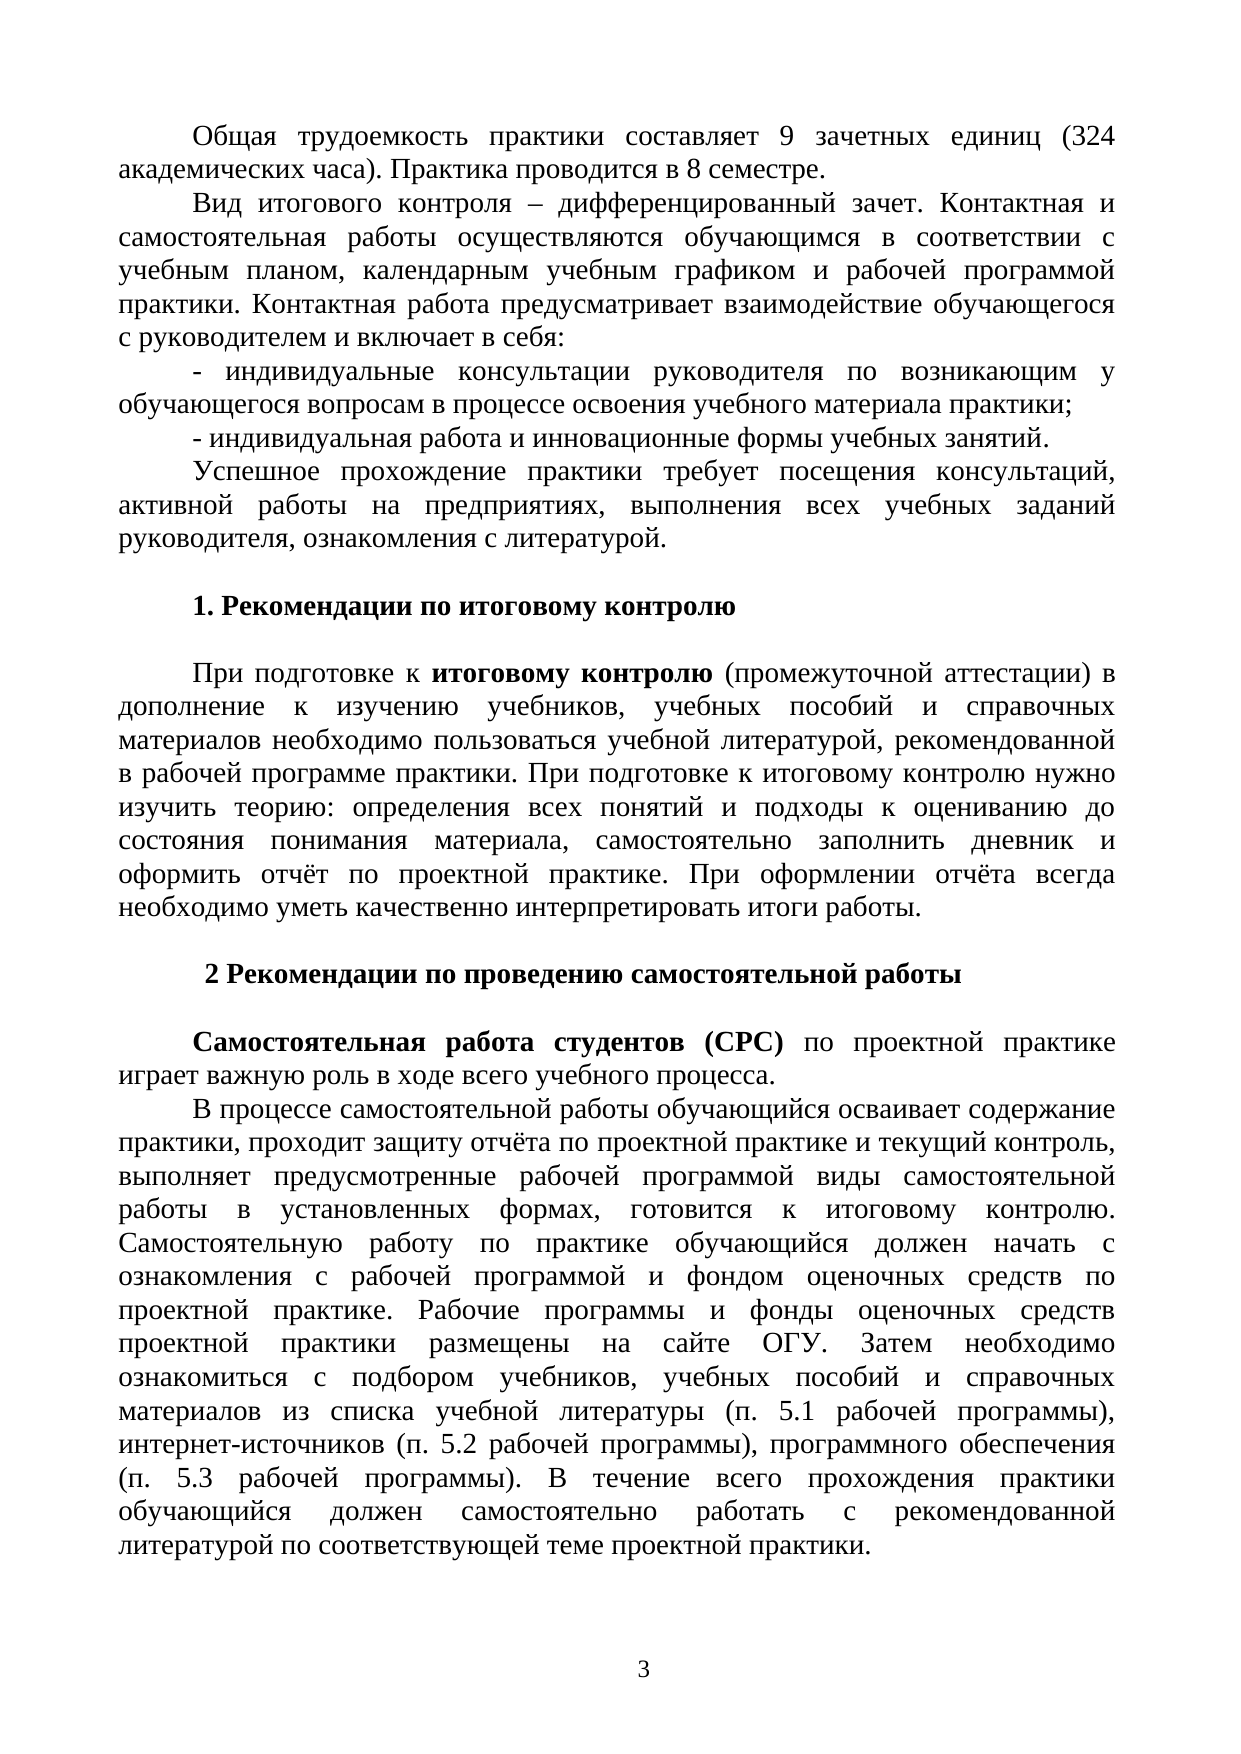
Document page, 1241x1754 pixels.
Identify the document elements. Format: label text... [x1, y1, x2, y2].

text Вид итогового контроля – дифференцированный зачет. Контактная и самостоятельная работы осуществляются обучающимся в соответствии с учебным планом, календарным учебным графиком и рабочей программой практики. Контактная работа предусматривает взаимодействие обучающегося с руководителем и включает в себя: [118, 185, 1116, 353]
subtitle 1. Рекомендации по итоговому контролю [118, 588, 1122, 621]
text Самостоятельная работа студентов (СРС) по проектной практике играет важную роль в ходе всего учебного процесса. [118, 1024, 1116, 1091]
text При подготовке к итоговому контролю (промежуточной аттестации) в дополнение к изучению учебников, учебных пособий и справочных материалов необходимо пользоваться учебной литературой, рекомендованной в рабочей программе практики. При подготовке к итоговому контролю нужно изучить теорию: определения всех понятий и подходы к оцениванию до состояния понимания материала, самостоятельно заполнить дневник и оформить отчёт по проектной практике. При оформлении отчёта всегда необходимо уметь качественно интерпретировать итоги работы. [118, 655, 1116, 923]
subtitle 2 Рекомендации по проведению самостоятельной работы [204, 957, 1110, 990]
text - индивидуальные консультации руководителя по возникающим у обучающегося вопросам в процессе освоения учебного материала практики; [118, 353, 1116, 420]
text - индивидуальная работа и инновационные формы учебных занятий. [118, 420, 1116, 453]
text Успешное прохождение практики требует посещения консультаций, активной работы на предприятиях, выполнения всех учебных заданий руководителя, ознакомления с литературой. [118, 453, 1116, 554]
text В процессе самостоятельной работы обучающийся осваивает содержание практики, проходит защиту отчёта по проектной практике и текущий контроль, выполняет предусмотренные рабочей программой виды самостоятельной работы в установленных формах, готовится к итоговому контролю. Самостоятельную работу по практике обучающийся должен начать с ознакомления с рабочей программой и фондом оценочных средств по проектной практике. Рабочие программы и фонды оценочных средств проектной практики размещены на сайте ОГУ. Затем необходимо ознакомиться с подбором учебников, учебных пособий и справочных материалов из списка учебной литературы (п. 5.1 рабочей программы), интернет-источников (п. 5.2 рабочей программы), программного обеспечения (п. 5.3 рабочей программы). В течение всего прохождения практики обучающийся должен самостоятельно работать с рекомендованной литературой по соответствующей теме проектной практики. [118, 1091, 1116, 1560]
text Общая трудоемкость практики составляет 9 зачетных единиц (324 академических часа). Практика проводится в 8 семестре. [118, 118, 1116, 185]
